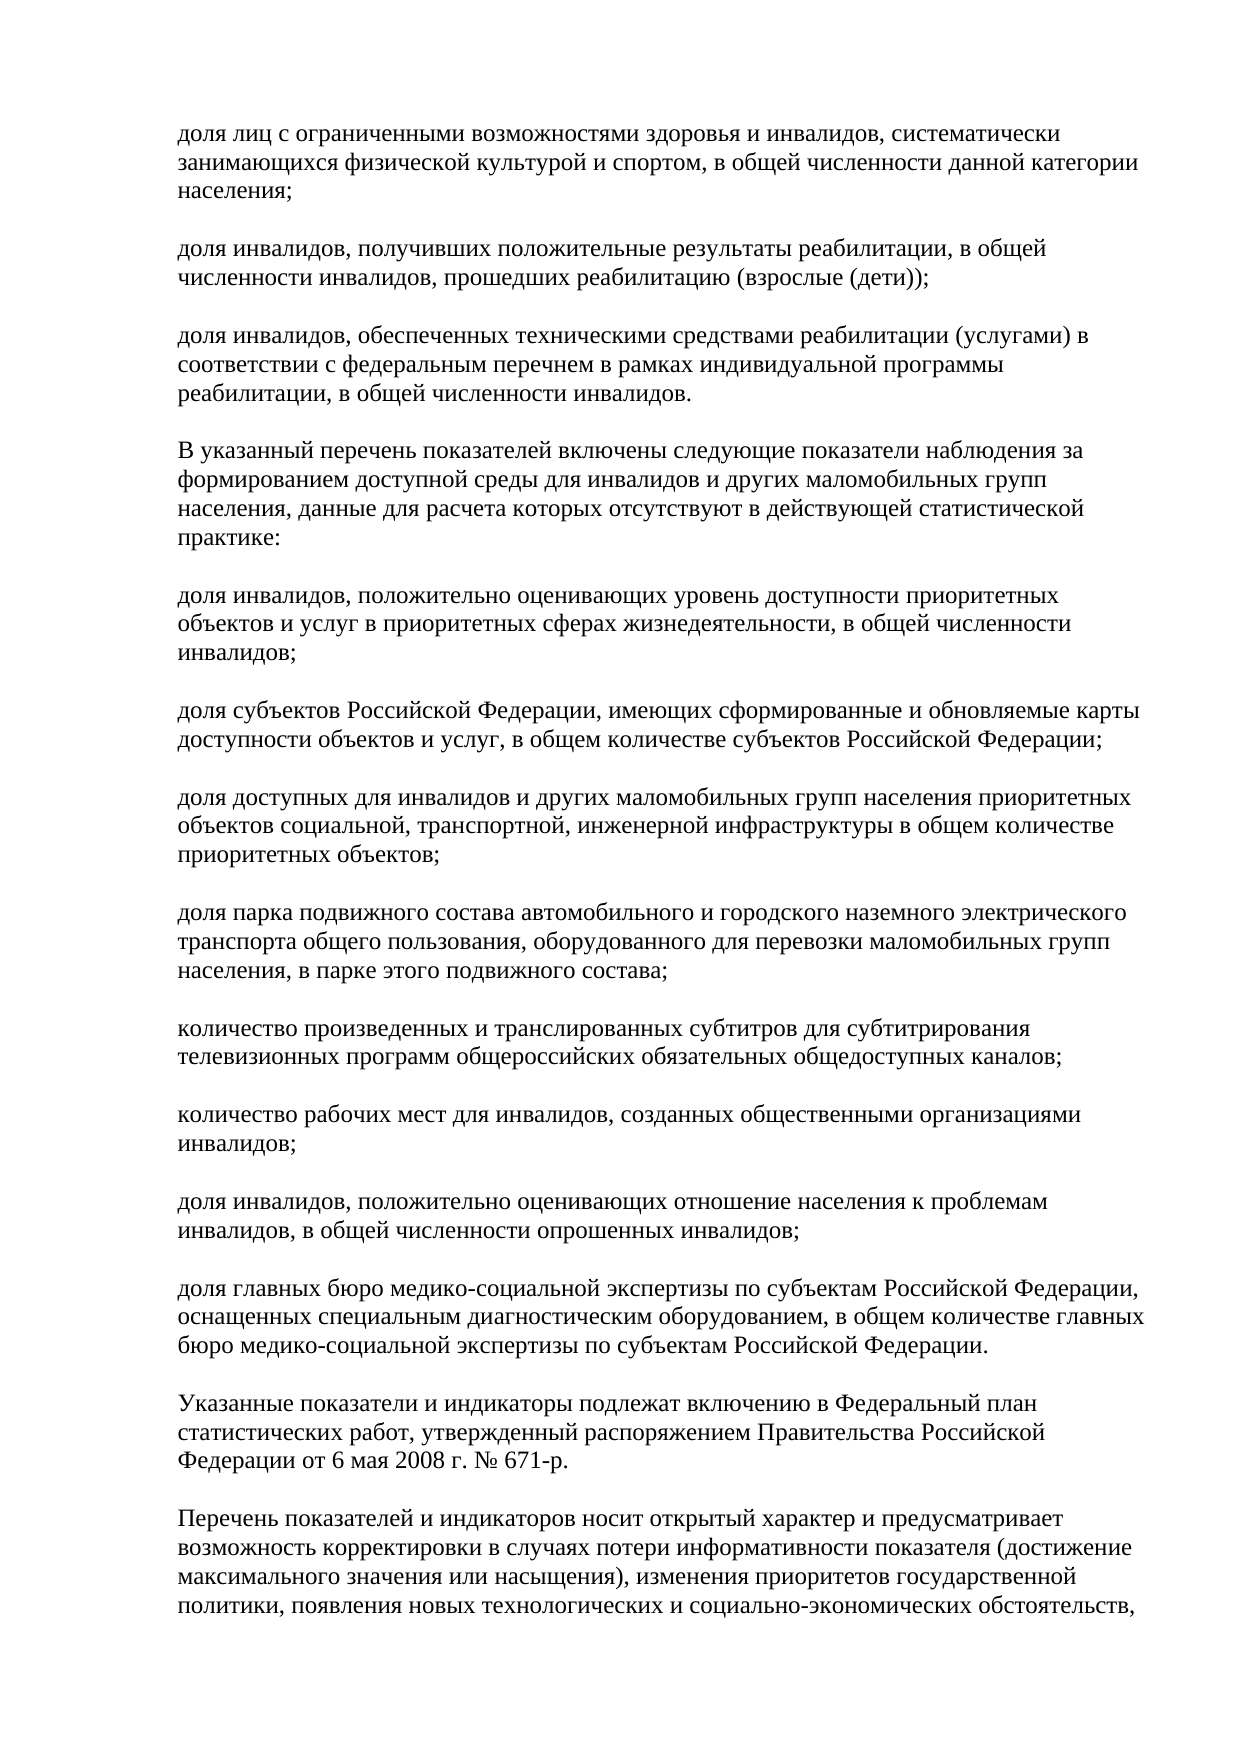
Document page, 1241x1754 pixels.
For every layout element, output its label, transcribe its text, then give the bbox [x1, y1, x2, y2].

text доля парка подвижного состава автомобильного и городского наземного электрического транспорта общего пользования, оборудованного для перевозки маломобильных групп населения, в парке этого подвижного состава; [177, 897, 1152, 983]
text доля доступных для инвалидов и других маломобильных групп населения приоритетных объектов социальной, транспортной, инженерной инфраструктуры в общем количестве приоритетных объектов; [177, 782, 1152, 868]
text количество рабочих мест для инвалидов, созданных общественными организациями инвалидов; [177, 1099, 1152, 1157]
text доля главных бюро медико-социальной экспертизы по субъектам Российской Федерации, оснащенных специальным диагностическим оборудованием, в общем количестве главных бюро медико-социальной экспертизы по субъектам Российской Федерации. [177, 1273, 1152, 1359]
text доля инвалидов, обеспеченных техническими средствами реабилитации (услугами) в соответствии с федеральным перечнем в рамках индивидуальной программы реабилитации, в общей численности инвалидов. [177, 320, 1152, 406]
text Указанные показатели и индикаторы подлежат включению в Федеральный план статистических работ, утвержденный распоряжением Правительства Российской Федерации от 6 мая 2008 г. № 671-р. [177, 1388, 1152, 1474]
text доля субъектов Российской Федерации, имеющих сформированные и обновляемые карты доступности объектов и услуг, в общем количестве субъектов Российской Федерации; [177, 695, 1152, 753]
text доля инвалидов, положительно оценивающих уровень доступности приоритетных объектов и услуг в приоритетных сферах жизнедеятельности, в общей численности инвалидов; [177, 580, 1152, 666]
text доля лиц с ограниченными возможностями здоровья и инвалидов, систематически занимающихся физической культурой и спортом, в общей численности данной категории населения; [177, 118, 1152, 204]
text В указанный перечень показателей включены следующие показатели наблюдения за формированием доступной среды для инвалидов и других маломобильных групп населения, данные для расчета которых отсутствуют в действующей статистической практике: [177, 436, 1152, 551]
text доля инвалидов, получивших положительные результаты реабилитации, в общей численности инвалидов, прошедших реабилитацию (взрослые (дети)); [177, 233, 1152, 291]
text количество произведенных и транслированных субтитров для субтитрирования телевизионных программ общероссийских обязательных общедоступных каналов; [177, 1013, 1152, 1070]
text доля инвалидов, положительно оценивающих отношение населения к проблемам инвалидов, в общей численности опрошенных инвалидов; [177, 1186, 1152, 1243]
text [177, 1503, 1152, 1618]
